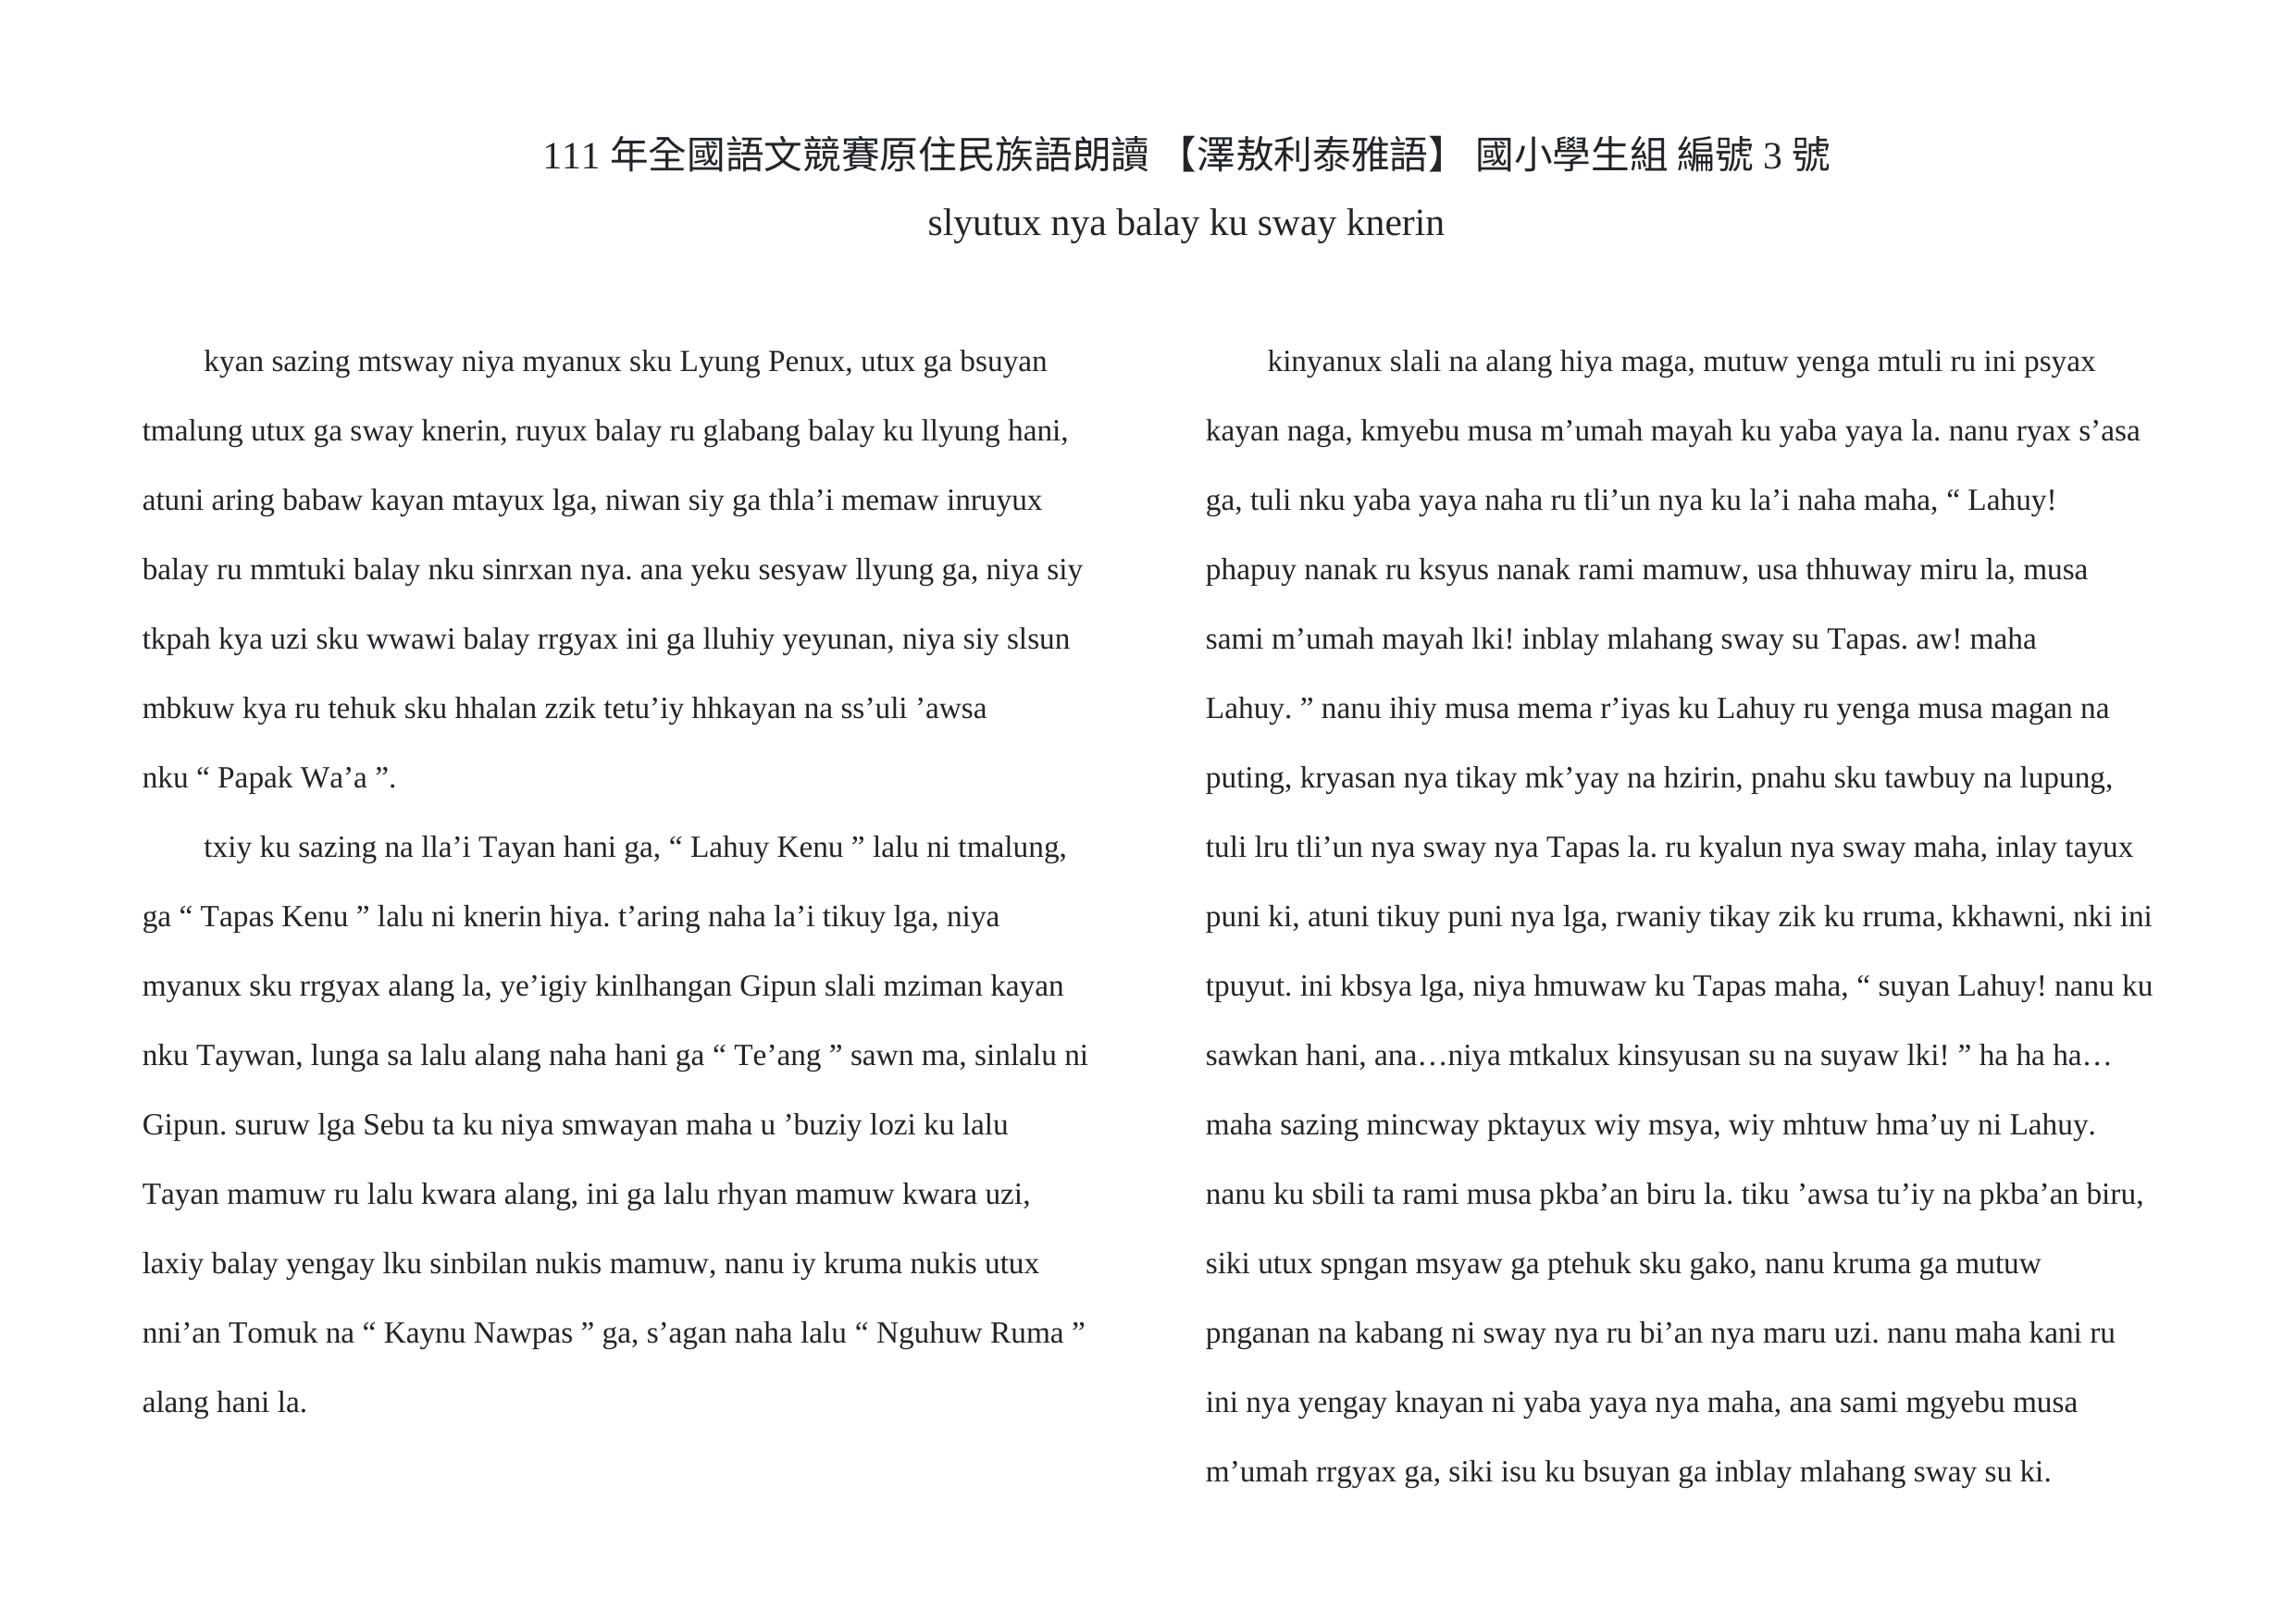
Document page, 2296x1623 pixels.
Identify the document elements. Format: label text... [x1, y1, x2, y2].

text txiy ku sazing na lla’i Tayan hani ga, “ Lahuy Kenu ” lalu ni tmalung, ga “ Tapas Kenu ” lalu ni knerin hiya. t’aring naha la’i tikuy lga, niya myanux sku rrgyax alang la, ye’igiy kinlhangan Gipun slali mziman kayan nku Taywan, lunga sa lalu alang naha hani ga “ Te’ang ” sawn ma, sinlalu ni Gipun. suruw lga Sebu ta ku niya smwayan maha u ’buziy lozi ku lalu Tayan mamuw ru lalu kwara alang, ini ga lalu rhyan mamuw kwara uzi, laxiy balay yengay lku sinbilan nukis mamuw, nanu iy kruma nukis utux nni’an Tomuk na “ Kaynu Nawpas ” ga, s’agan naha lalu “ Nguhuw Ruma ” alang hani la. [142, 812, 1090, 1436]
text 111 年全國語文競賽原住民族語朗讀 【澤敖利泰雅語】 國小學生組 編號 3 號 [142, 118, 2153, 187]
text slyutux nya balay ku sway knerin [142, 187, 2153, 256]
text kyan sazing mtsway niya myanux sku Lyung Penux, utux ga bsuyan tmalung utux ga sway knerin, ruyux balay ru glabang balay ku llyung hani, atuni aring babaw kayan mtayux lga, niwan siy ga thla’i memaw inruyux balay ru mmtuki balay nku sinrxan nya. ana yeku sesyaw llyung ga, niya siy tkpah kya uzi sku wwawi balay rrgyax ini ga lluhiy yeyunan, niya siy slsun mbkuw kya ru tehuk sku hhalan zzik tetu’iy hhkayan na ss’uli ’awsa nku “ Papak Wa’a ”. [142, 326, 1090, 812]
text kinyanux slali na alang hiya maga, mutuw yenga mtuli ru ini psyax kayan naga, kmyebu musa m’umah mayah ku yaba yaya la. nanu ryax s’asa ga, tuli nku yaba yaya naha ru tli’un nya ku la’i naha maha, “ Lahuy! phapuy nanak ru ksyus nanak rami mamuw, usa thhuway miru la, musa sami m’umah mayah lki! inblay mlahang sway su Tapas. aw! maha Lahuy. ” nanu ihiy musa mema r’iyas ku Lahuy ru yenga musa magan na puting, kryasan nya tikay mk’yay na hzirin, pnahu sku tawbuy na lupung, tuli lru tli’un nya sway nya Tapas la. ru kyalun nya sway maha, inlay tayux puni ki, atuni tikuy puni nya lga, rwaniy tikay zik ku rruma, kkhawni, nki ini tpuyut. ini kbsya lga, niya hmuwaw ku Tapas maha, “ suyan Lahuy! nanu ku sawkan hani, ana…niya mtkalux kinsyusan su na suyaw lki! ” ha ha ha… maha sazing mincway pktayux wiy msya, wiy mhtuw hma’uy ni Lahuy. nanu ku sbili ta rami musa pkba’an biru la. tiku ’awsa tu’iy na pkba’an biru, siki utux spngan msyaw ga ptehuk sku gako, nanu kruma ga mutuw pnganan na kabang ni sway nya ru bi’an nya maru uzi. nanu maha kani ru ini nya yengay knayan ni yaba yaya nya maha, ana sami mgyebu musa m’umah rrgyax ga, siki isu ku bsuyan ga inblay mlahang sway su ki. [1206, 326, 2153, 1505]
